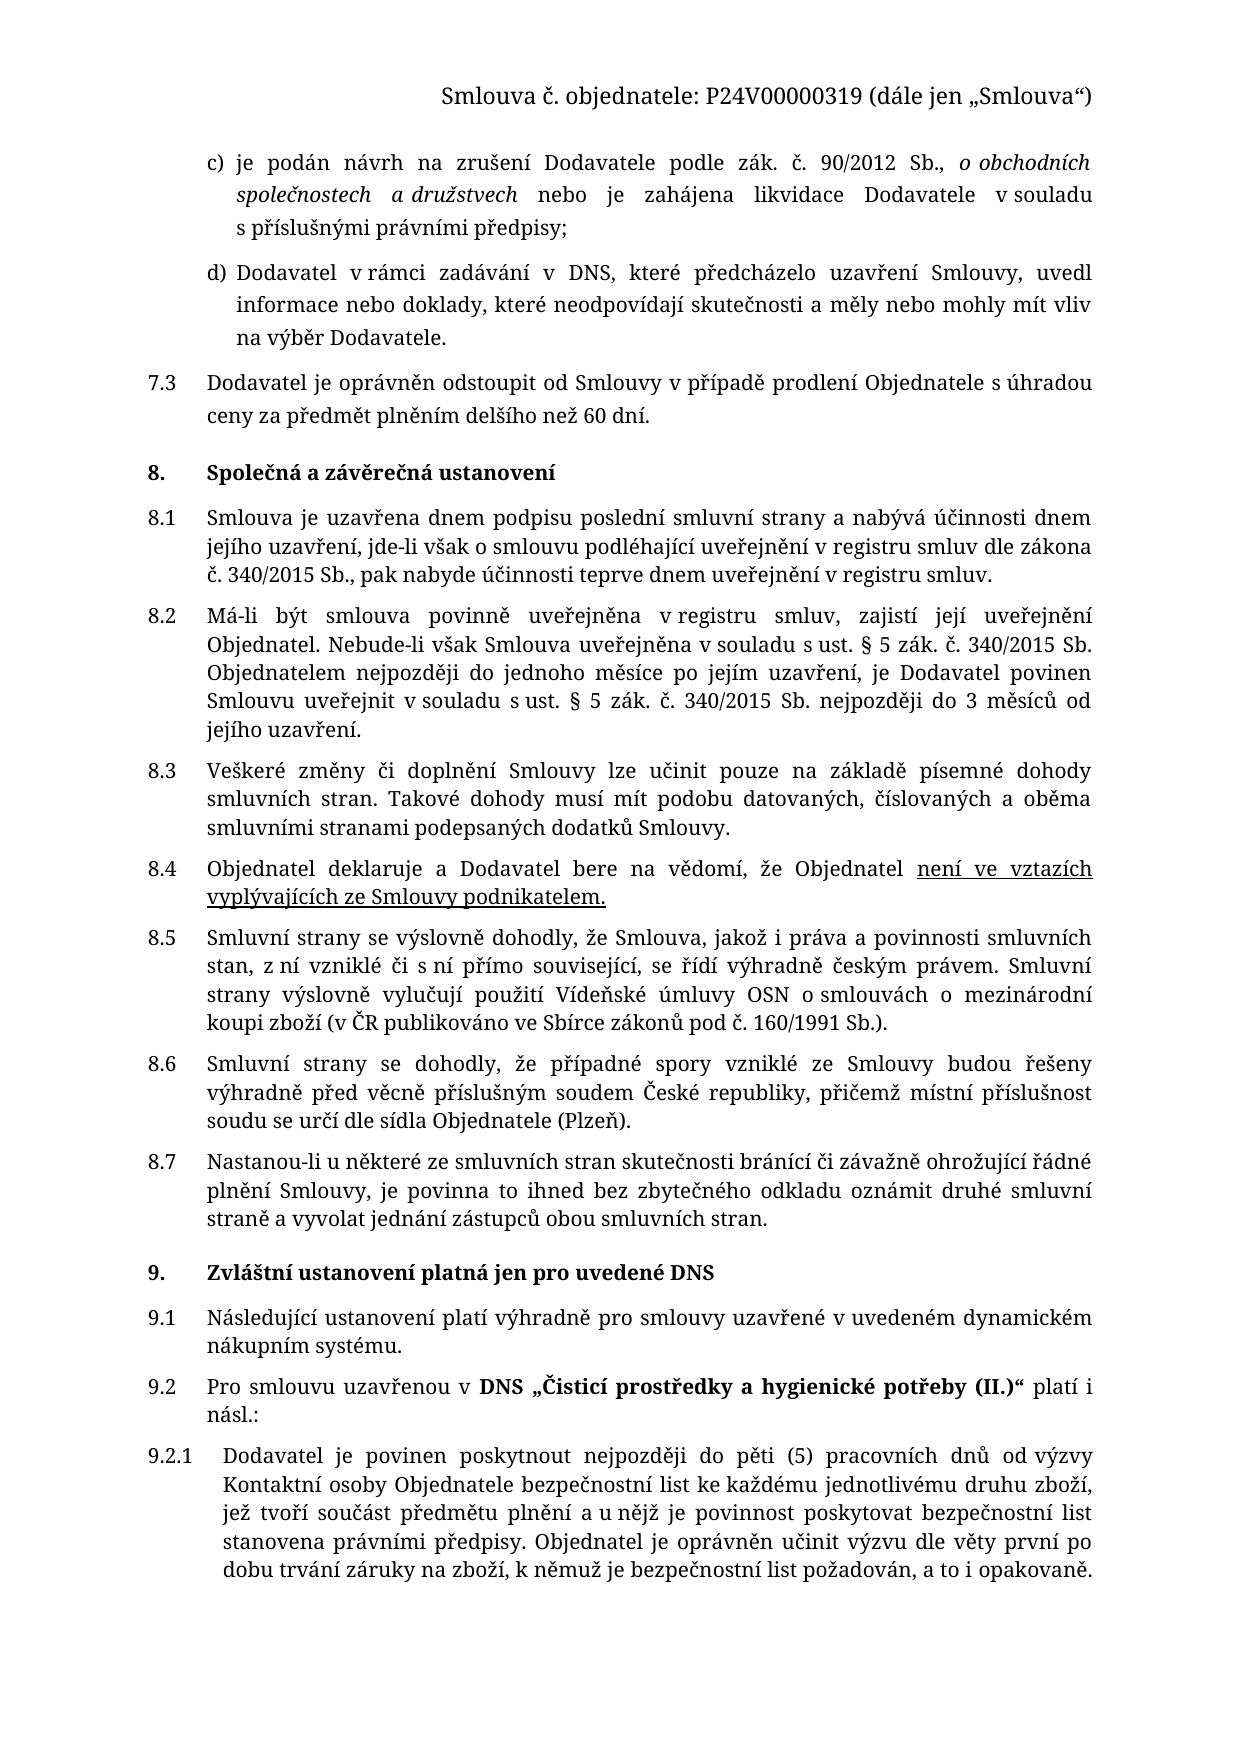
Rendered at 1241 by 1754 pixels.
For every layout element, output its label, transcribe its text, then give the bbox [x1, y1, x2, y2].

list Následující ustanovení platí výhradně pro smlouvy uzavřené v uvedeném dynamickém nákupním systému. [148, 1303, 1093, 1359]
list Zvláštní ustanovení platná jen pro uvedené DNS [148, 1258, 1093, 1286]
list Dodavatel v rámci zadávání v DNS, které předcházelo uzavření Smlouvy, uvedl informace nebo doklady, které neodpovídají skutečnosti a měly nebo mohly mít vliv na výběr Dodavatele. [207, 258, 1093, 352]
list Smluvní strany se dohodly, že případné spory vzniklé ze Smlouvy budou řešeny výhradně před věcně příslušným soudem České republiky, přičemž místní příslušnost soudu se určí dle sídla Objednatele (Plzeň). [148, 1049, 1093, 1135]
list Smluvní strany se výslovně dohodly, že Smlouva, jakož i práva a povinnosti smluvních stan, z ní vzniklé či s ní přímo související, se řídí výhradně českým právem. Smluvní strany výslovně vylučují použití Vídeňské úmluvy OSN o smlouvách o mezinárodní koupi zboží (v ČR publikováno ve Sbírce zákonů pod č. 160/1991 Sb.). [148, 923, 1093, 1037]
list Objednatel deklaruje a Dodavatel bere na vědomí, že Objednatel není ve vztazích vyplývajících ze Smlouvy podnikatelem. [148, 854, 1093, 911]
list Veškeré změny či doplnění Smlouvy lze učinit pouze na základě písemné dohody smluvních stran. Takové dohody musí mít podobu datovaných, číslovaných a oběma smluvními stranami podepsaných dodatků Smlouvy. [148, 756, 1093, 841]
list Smlouva je uzavřena dnem podpisu poslední smluvní strany a nabývá účinnosti dnem jejího uzavření, jde-li však o smlouvu podléhající uveřejnění v registru smluv dle zákona č. 340/2015 Sb., pak nabyde účinnosti teprve dnem uveřejnění v registru smluv. [148, 503, 1093, 589]
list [148, 1441, 1093, 1584]
list Pro smlouvu uzavřenou v DNS „Čisticí prostředky a hygienické potřeby (II.)“ platí i násl.: [148, 1372, 1093, 1429]
list Má-li být smlouva povinně uveřejněna v registru smluv, zajistí její uveřejnění Objednatel. Nebude-li však Smlouva uveřejněna v souladu s ust. § 5 zák. č. 340/2015 Sb. Objednatelem nejpozději do jednoho měsíce po jejím uzavření, je Dodavatel povinen Smlouvu uveřejnit v souladu s ust. § 5 zák. č. 340/2015 Sb. nejpozději do 3 měsíců od jejího uzavření. [148, 601, 1093, 743]
list Společná a závěrečná ustanovení [148, 458, 1093, 487]
list je podán návrh na zrušení Dodavatele podle zák. č. 90/2012 Sb., o obchodních společnostech a družstvech nebo je zahájena likvidace Dodavatele v souladu s příslušnými právními předpisy; [207, 148, 1093, 241]
list Dodavatel je oprávněn odstoupit od Smlouvy v případě prodlení Objednatele s úhradou ceny za předmět plněním delšího než 60 dní. [148, 368, 1093, 429]
list Nastanou-li u některé ze smluvních stran skutečnosti bránící či závažně ohrožující řádné plnění Smlouvy, je povinna to ihned bez zbytečného odkladu oznámit druhé smluvní straně a vyvolat jednání zástupců obou smluvních stran. [148, 1147, 1093, 1233]
